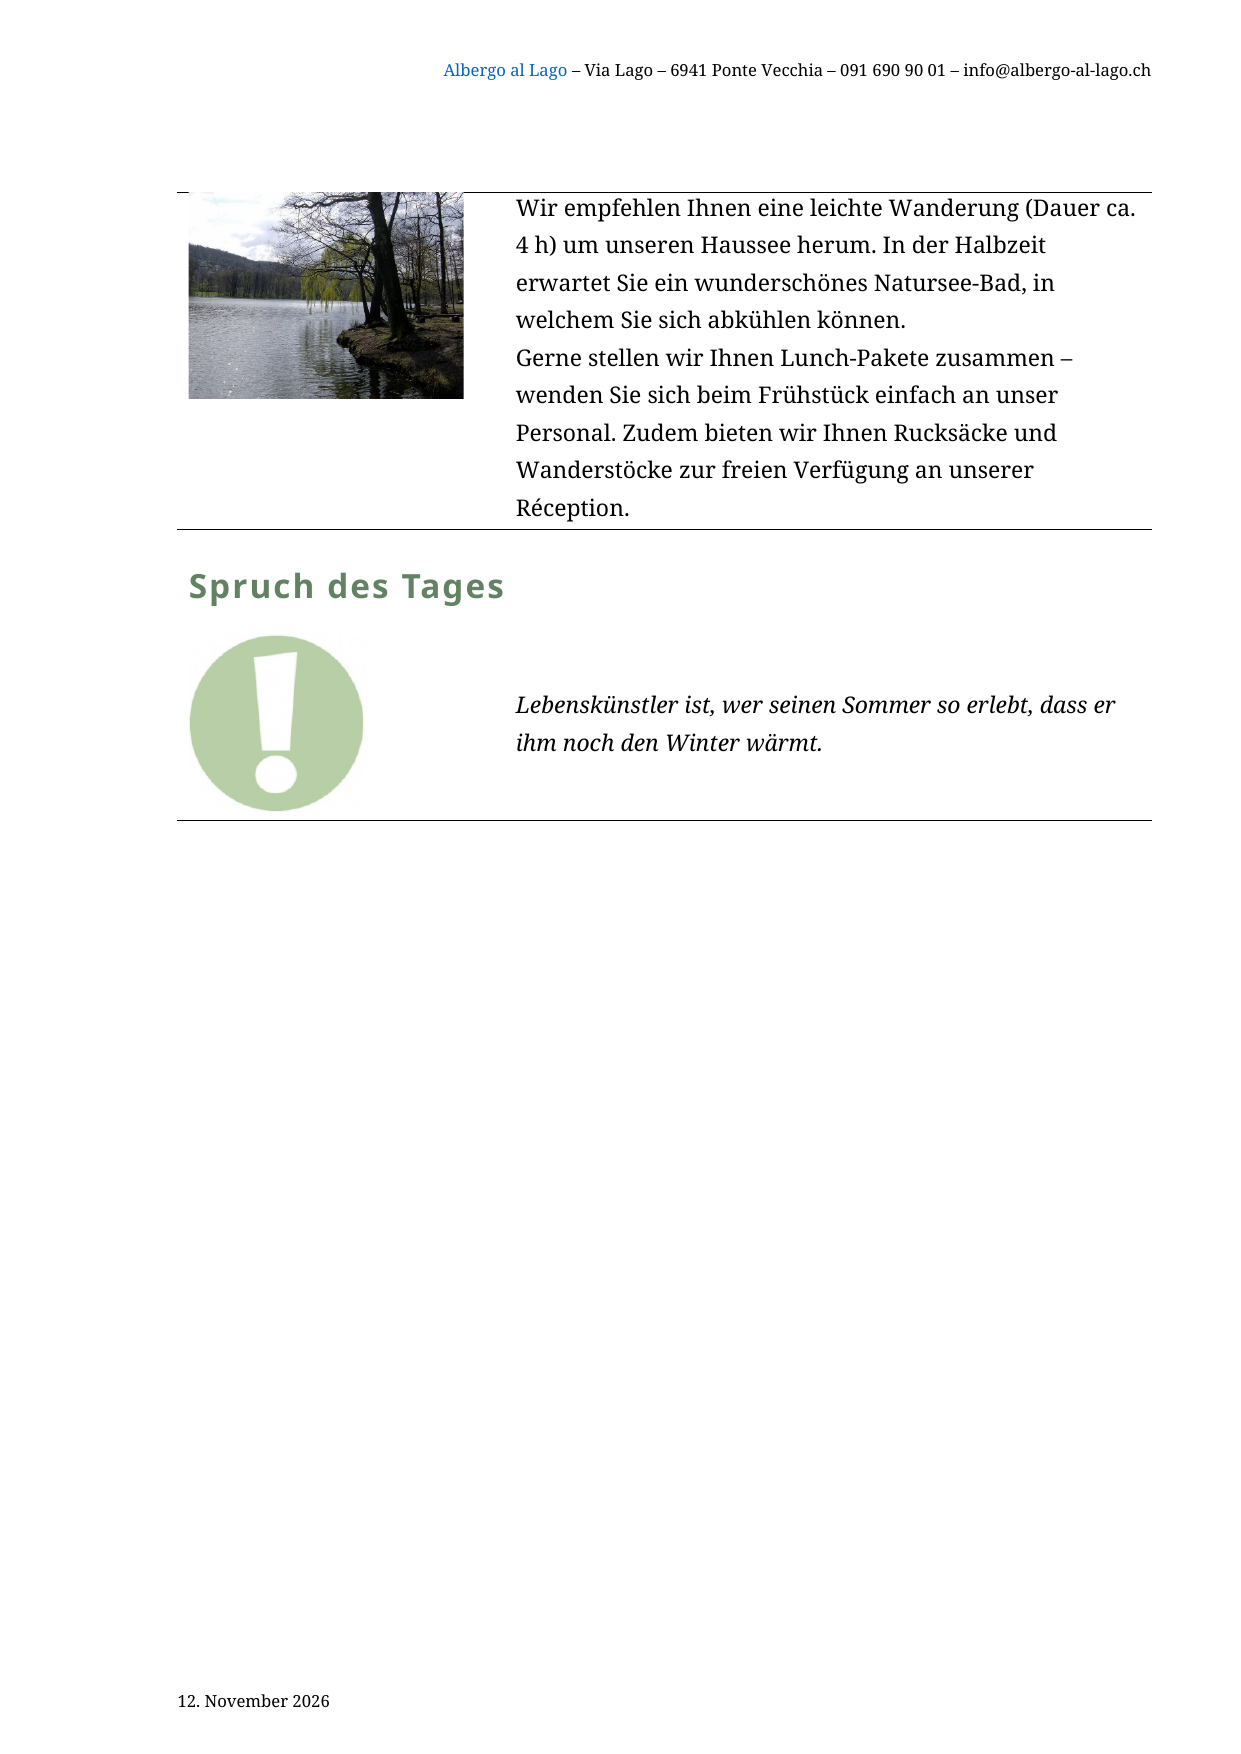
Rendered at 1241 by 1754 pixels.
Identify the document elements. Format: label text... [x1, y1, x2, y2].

table_cell Wir empfehlen Ihnen eine leichte Wanderung (Dauer ca. 4 h) um unseren Haussee herum. In der Halbzeit erwartet Sie ein wunderschönes Natursee-Bad, in welchem Sie sich abkühlen können. Gerne stellen wir Ihnen Lunch-Pakete zusammen – wenden Sie sich beim Frühstück einfach an unser Personal. Zudem bieten wir Ihnen Rucksäcke und Wanderstöcke zur freien Verfügung an unserer Réception. [504, 193, 1152, 528]
table_cell [177, 633, 504, 820]
table_cell Spruch des Tages [177, 530, 1152, 633]
picture [188, 192, 464, 399]
table_cell Lebenskünstler ist, wer seinen Sommer so erlebt, dass er ihm noch den Winter wärmt. [504, 633, 1152, 820]
table_cell [177, 193, 504, 528]
